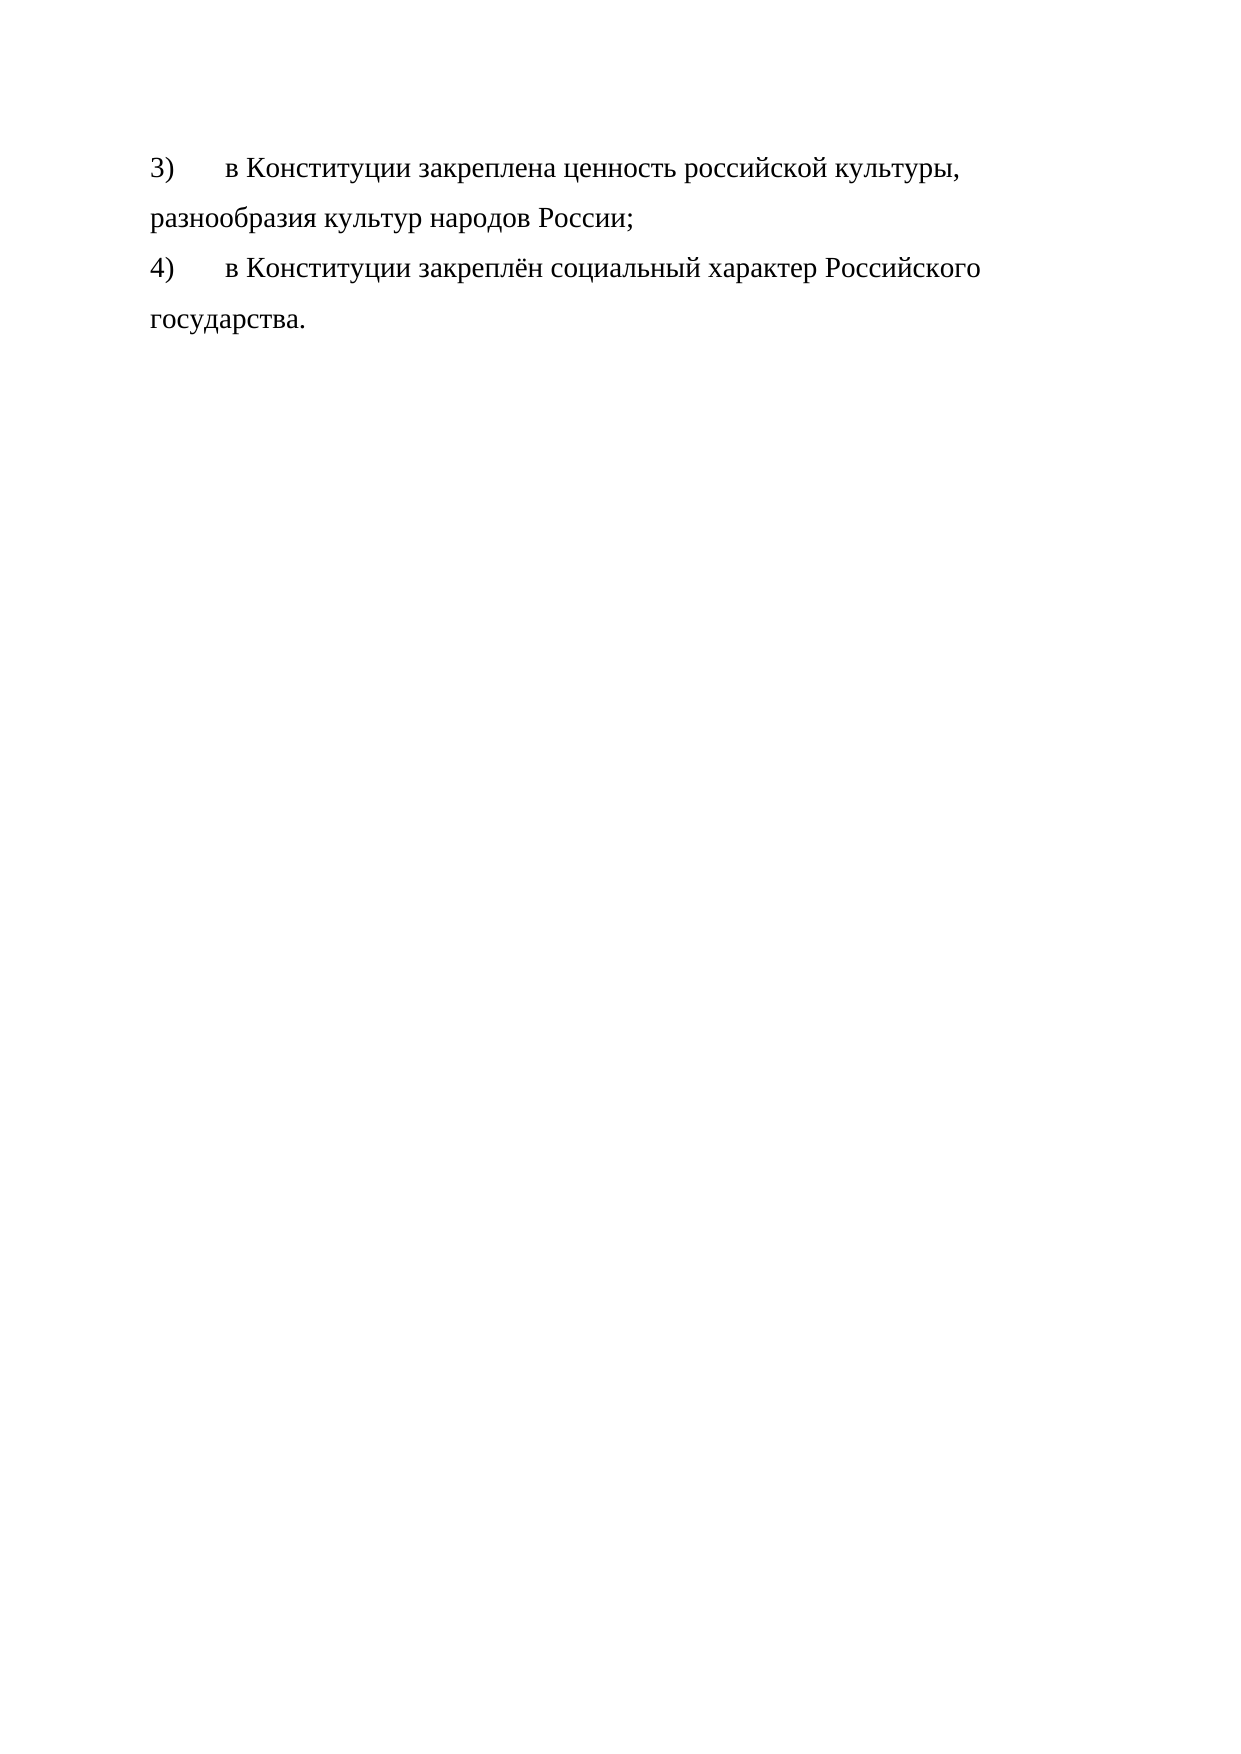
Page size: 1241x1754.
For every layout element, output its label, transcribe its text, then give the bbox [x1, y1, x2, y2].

text 4) в Конституции закреплён социальный характер Российского государства. [150, 251, 1090, 334]
text 3) в Конституции закреплена ценность российской культуры, разнообразия культур народов России; [150, 150, 1090, 234]
